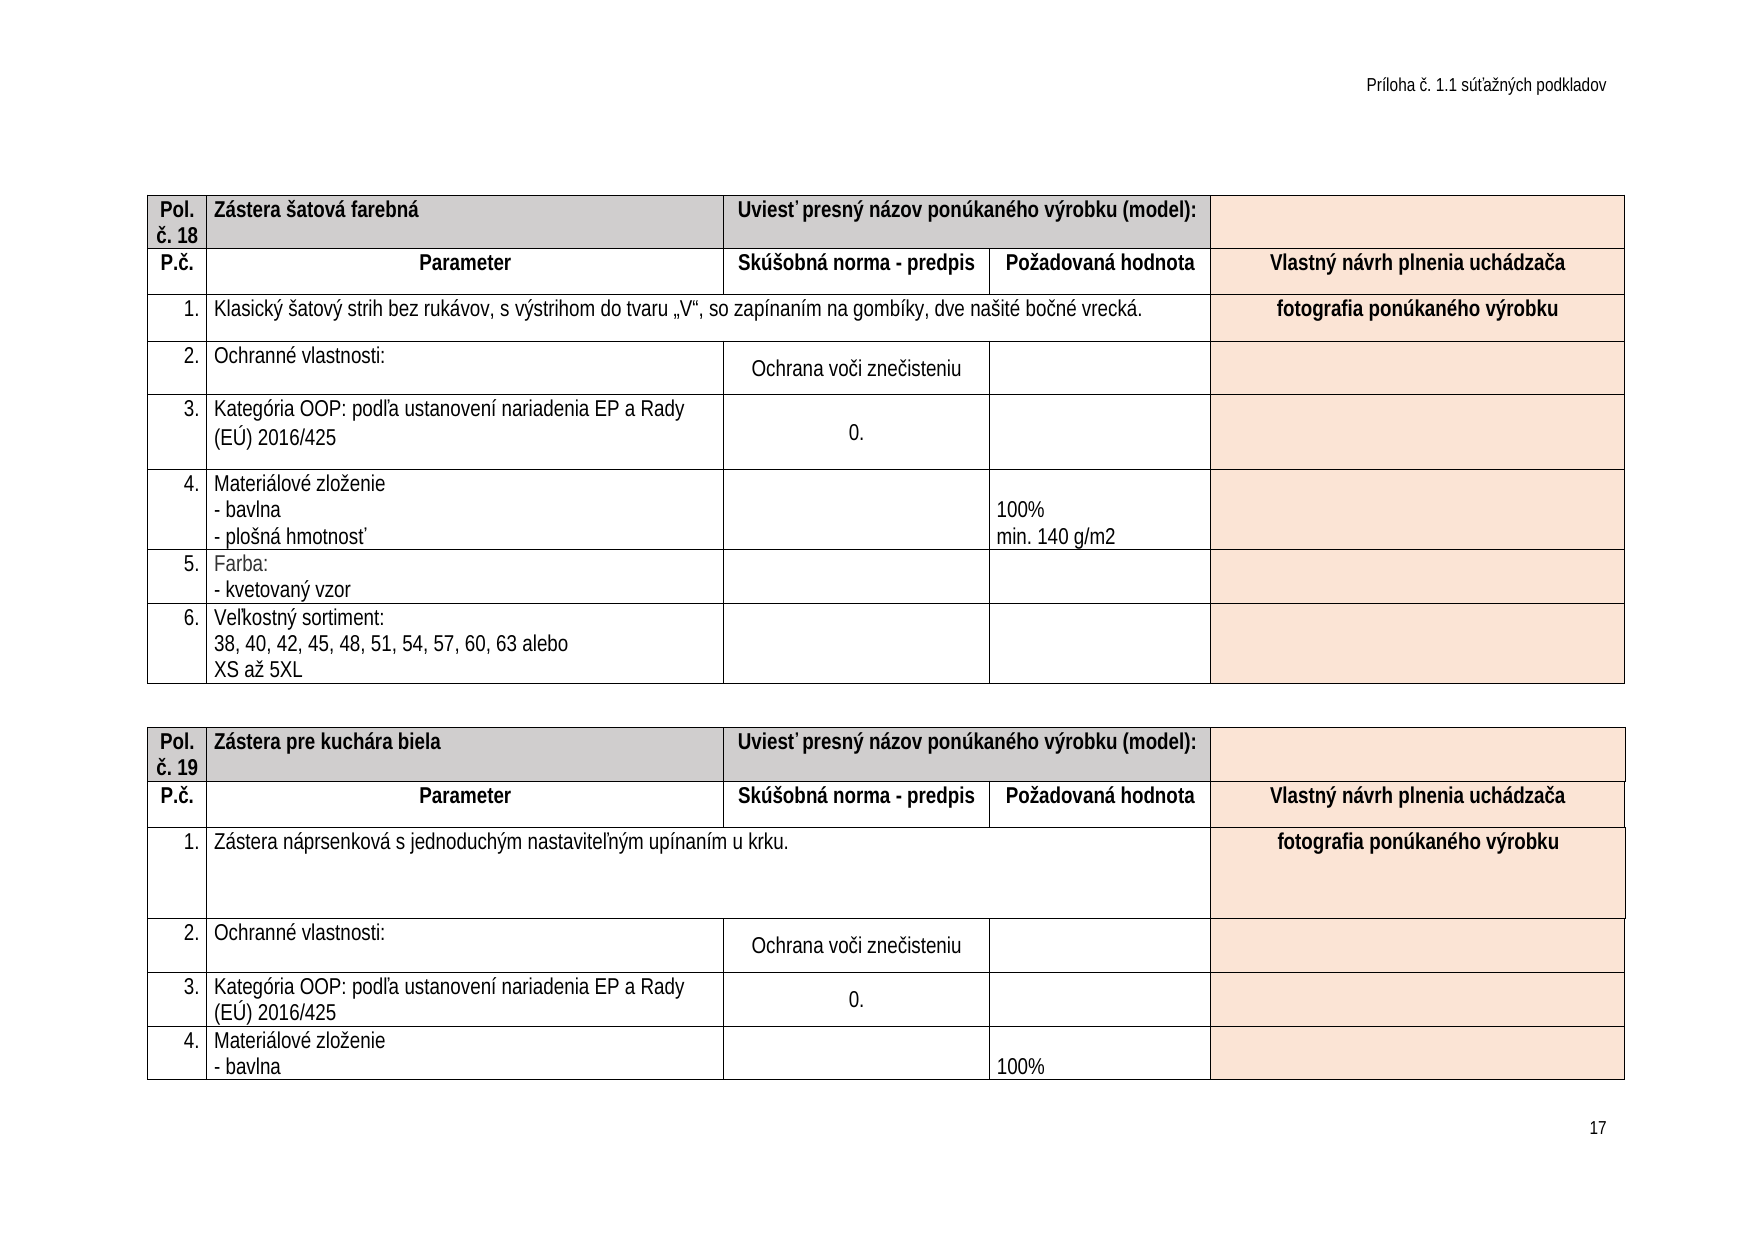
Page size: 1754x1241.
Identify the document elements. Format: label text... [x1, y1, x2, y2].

table_cell Zástera náprsenková s jednoduchým nastaviteľným upínaním u krku. [207, 828, 1210, 918]
table_header Pol. č. 19 [148, 728, 206, 781]
table_cell 4. [148, 470, 206, 549]
table_cell [990, 919, 1210, 972]
table_cell [724, 550, 989, 603]
table_header Zástera šatová farebná [207, 196, 723, 248]
table_cell [990, 973, 1210, 1026]
table_cell P.č. [148, 782, 206, 827]
table_cell Kategória OOP: podľa ustanovení nariadenia EP a Rady (EÚ) 2016/425 [207, 395, 723, 469]
table_cell Ochrana voči znečisteniu [724, 919, 989, 972]
table_cell Vlastný návrh plnenia uchádzača [1211, 249, 1624, 294]
table_cell [1211, 550, 1624, 603]
table_header [1211, 196, 1624, 248]
table_cell 1. [148, 295, 206, 341]
table_cell Kategória OOP: podľa ustanovení nariadenia EP a Rady (EÚ) 2016/425 [207, 973, 723, 1026]
table_cell Vlastný návrh plnenia uchádzača [1211, 782, 1624, 827]
table_cell Ochranné vlastnosti: [207, 342, 723, 394]
table_cell [1211, 604, 1624, 683]
table_header Pol. č. 18 [148, 196, 206, 248]
table_cell Farba: - kvetovaný vzor [207, 550, 723, 603]
table_cell Požadovaná hodnota [990, 249, 1210, 294]
table_cell 3. [148, 395, 206, 469]
table_header Uviesť presný názov ponúkaného výrobku (model): [724, 728, 1210, 781]
table_cell 6. [148, 604, 206, 683]
table_cell [990, 395, 1210, 469]
table_cell Parameter [207, 249, 723, 294]
table_cell 5. [148, 550, 206, 603]
table_header Zástera pre kuchára biela [207, 728, 723, 781]
table_cell [1211, 1027, 1624, 1079]
table_cell Veľkostný sortiment: 38, 40, 42, 45, 48, 51, 54, 57, 60, 63 alebo XS až 5XL [207, 604, 723, 683]
table_header Uviesť presný názov ponúkaného výrobku (model): [724, 196, 1210, 248]
table_cell fotografia ponúkaného výrobku [1211, 295, 1624, 341]
table_cell 1. [148, 828, 206, 918]
table_cell Skúšobná norma - predpis [724, 782, 989, 827]
table_cell 4. [148, 1027, 206, 1079]
table_cell Požadovaná hodnota [990, 782, 1210, 827]
table_cell 0. [724, 395, 989, 469]
table_cell [724, 604, 989, 683]
table_cell 2. [148, 342, 206, 394]
table_cell Klasický šatový strih bez rukávov, s výstrihom do tvaru „V“, so zapínaním na gombíky, dve našité bočné vrecká. [207, 295, 1210, 341]
table_cell [724, 1027, 989, 1079]
table_cell Ochrana voči znečisteniu [724, 342, 989, 394]
table_cell Materiálové zloženie - bavlna - plošná hmotnosť [207, 470, 723, 549]
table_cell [207, 1027, 723, 1079]
table_cell Ochranné vlastnosti: [207, 919, 723, 972]
table_cell [990, 550, 1210, 603]
table_cell [1211, 973, 1624, 1026]
table_cell 0. [724, 973, 989, 1026]
table_cell 3. [148, 973, 206, 1026]
table_cell [1211, 342, 1624, 394]
table_cell [1211, 919, 1624, 972]
table_cell [724, 470, 989, 549]
table_cell [990, 604, 1210, 683]
table_cell Parameter [207, 782, 723, 827]
table_cell [990, 342, 1210, 394]
table_cell [1211, 395, 1624, 469]
table_cell Skúšobná norma - predpis [724, 249, 989, 294]
table_cell P.č. [148, 249, 206, 294]
table_cell 100% min. 140 g/m2 [990, 470, 1210, 549]
table_cell 100% min. 240 g/m2 [990, 1027, 1210, 1079]
table_cell [1211, 470, 1624, 549]
table_cell fotografia ponúkaného výrobku [1211, 828, 1625, 918]
table_cell 2. [148, 919, 206, 972]
table_header [1211, 728, 1625, 781]
